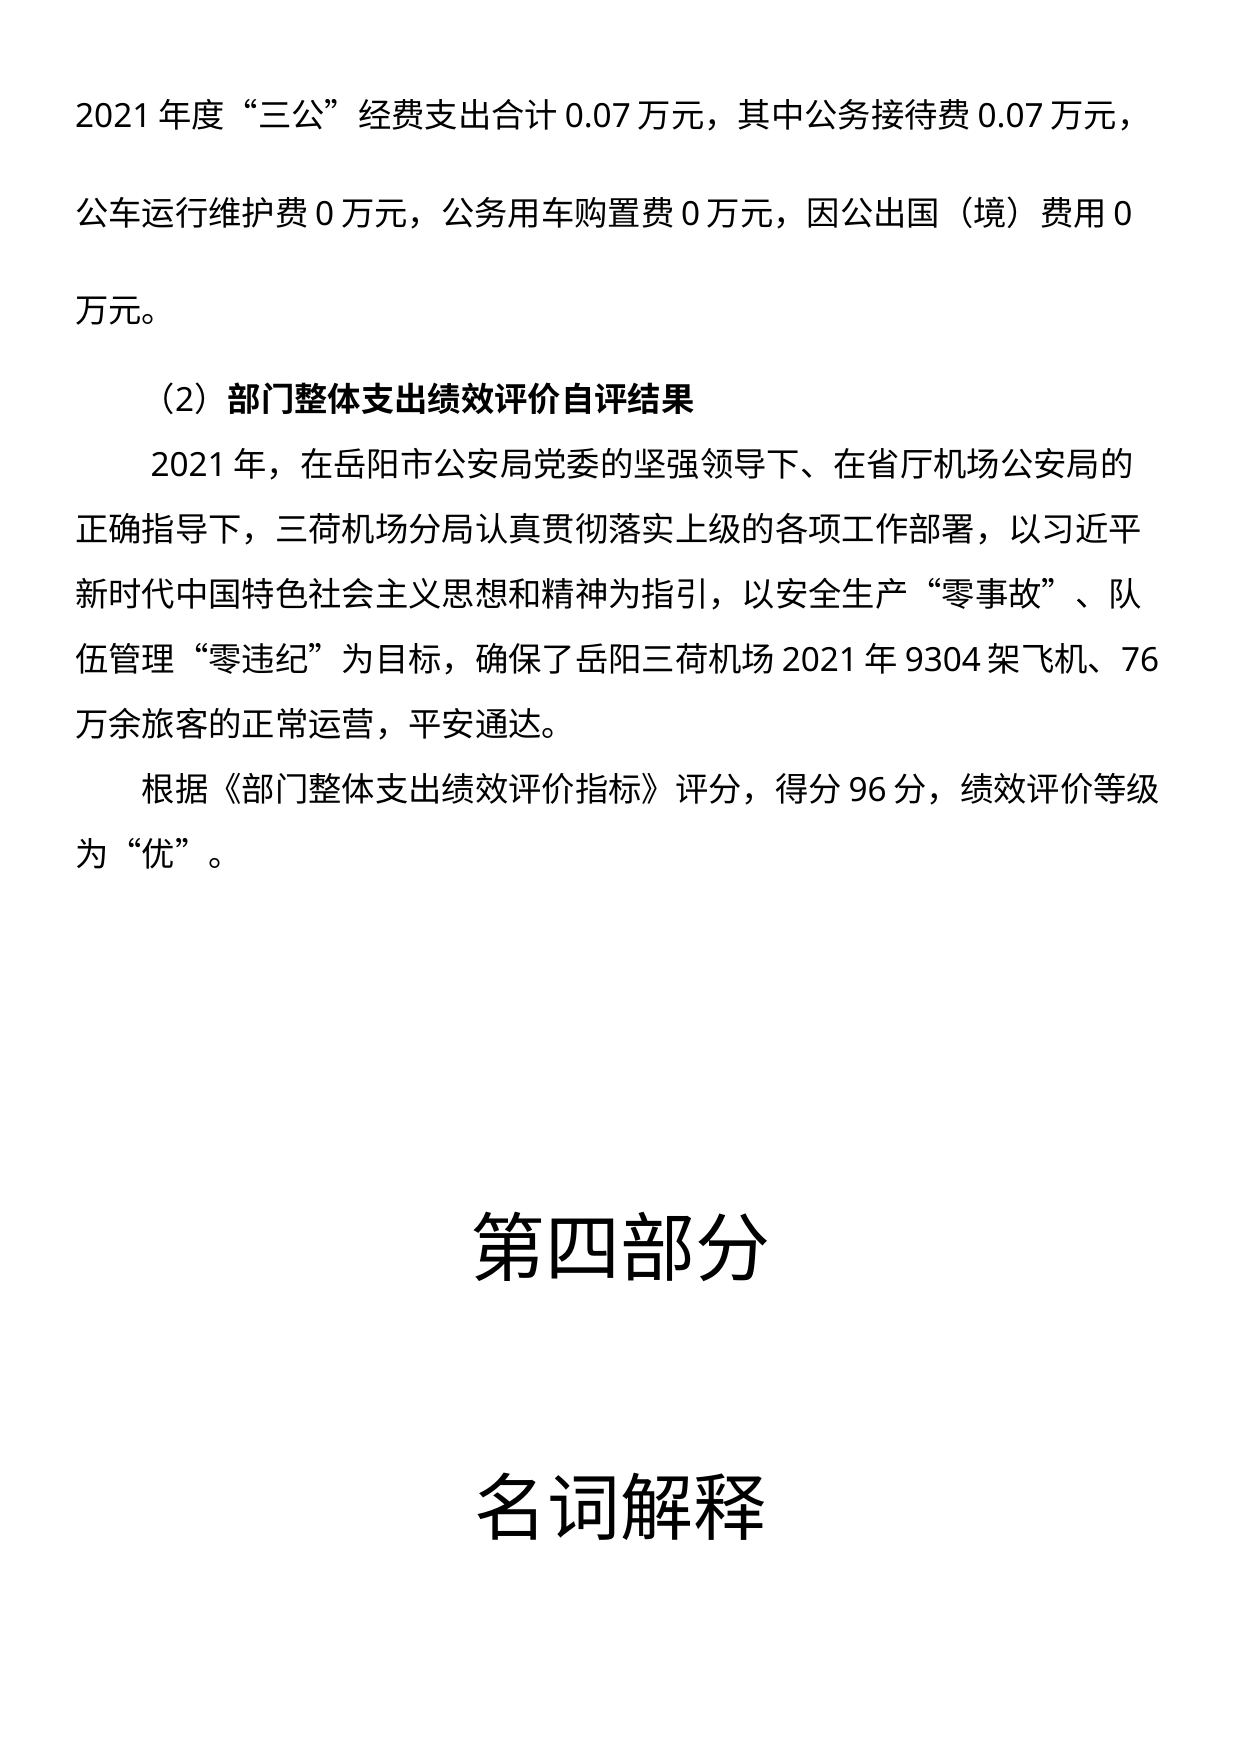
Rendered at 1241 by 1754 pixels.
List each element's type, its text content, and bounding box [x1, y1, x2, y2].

list 根据《部门整体支出绩效评价指标》评分，得分96分，绩效评价等级为“优”。 [75, 755, 1165, 885]
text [75, 81, 1165, 341]
list 2021年，在岳阳市公安局党委的坚强领导下、在省厅机场公安局的正确指导下，三荷机场分局认真贯彻落实上级的各项工作部署，以习近平新时代中国特色社会主义思想和精神为指引，以安全生产“零事故”、队伍管理“零违纪”为目标，确保了岳阳三荷机场2021年9304架飞机、76万余旅客的正常运营，平安通达。 [75, 430, 1165, 755]
text 名词解释 [75, 1437, 1165, 1567]
list 部门整体支出绩效评价自评结果 [75, 365, 1165, 430]
text 第四部分 [75, 1177, 1165, 1307]
